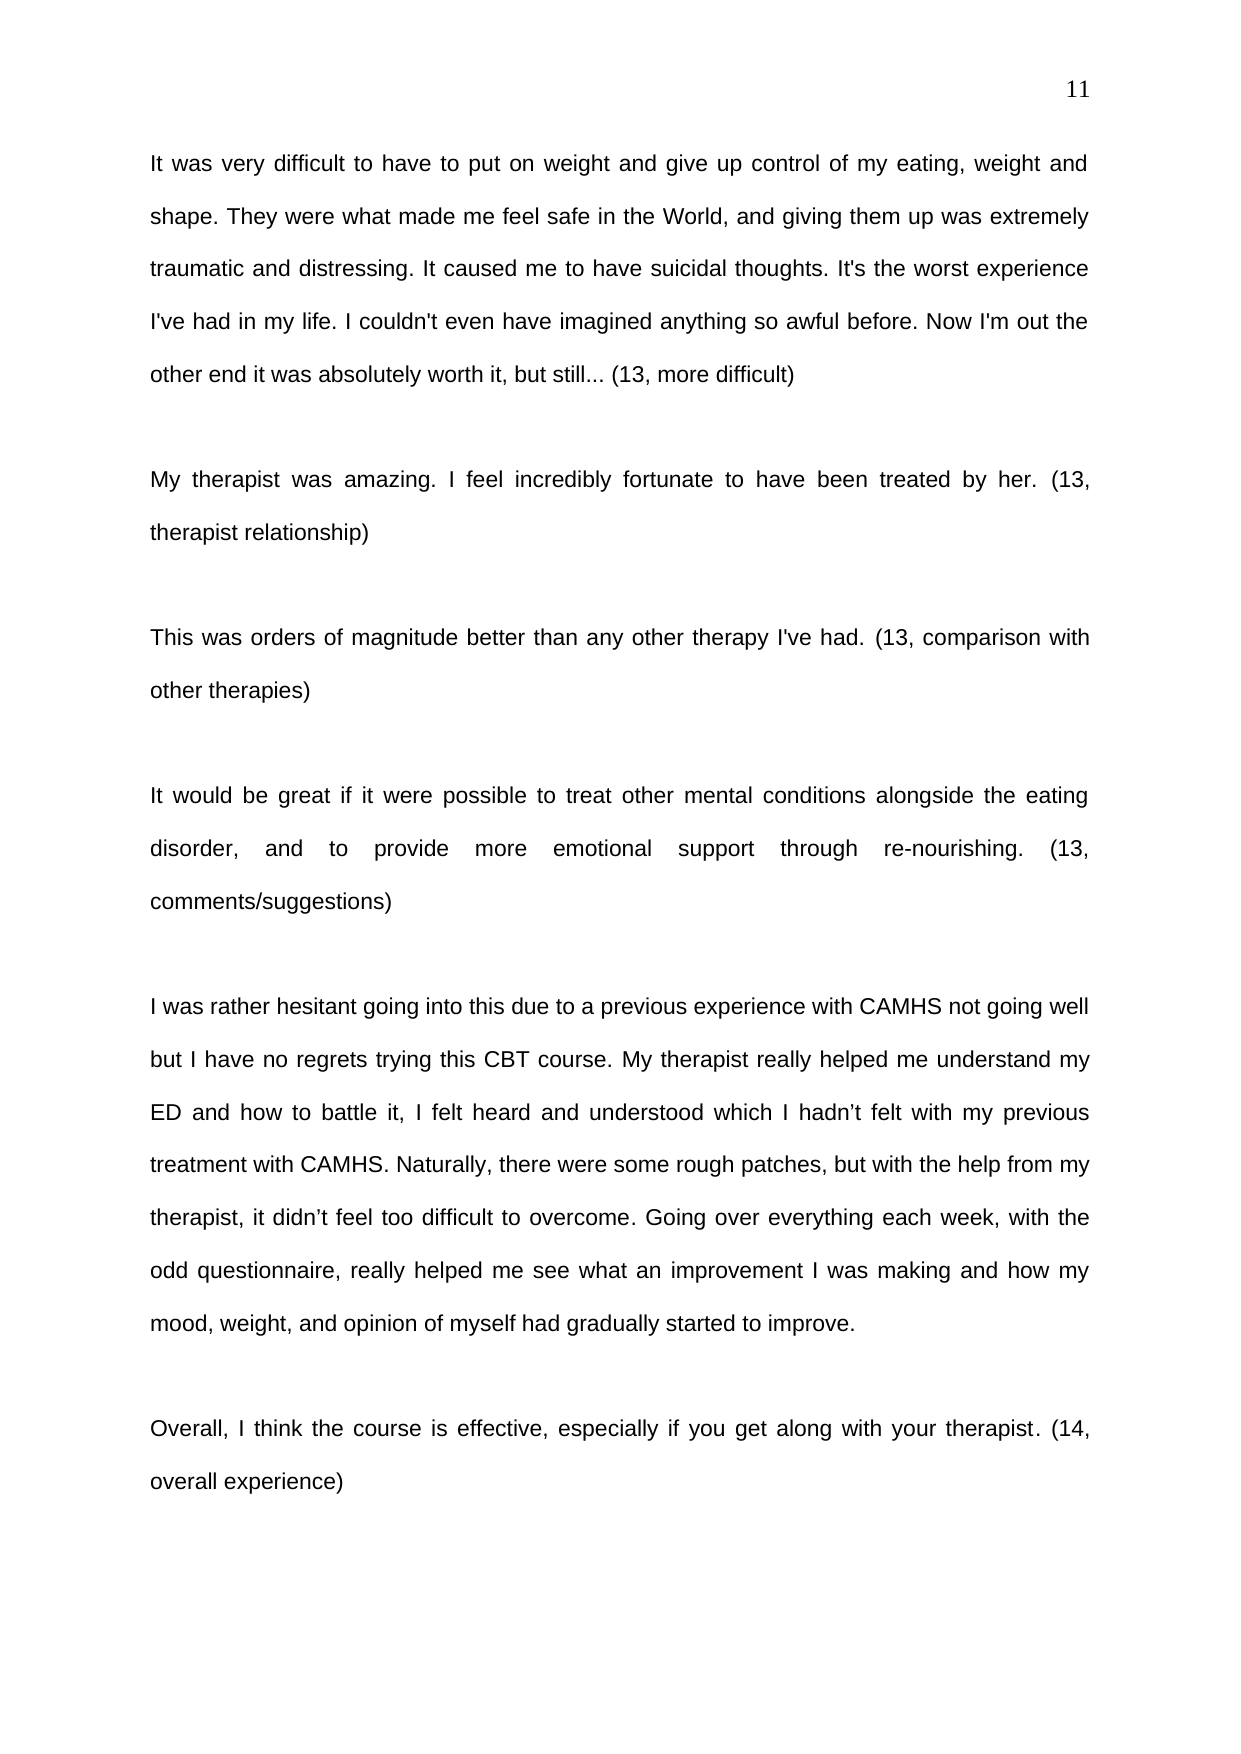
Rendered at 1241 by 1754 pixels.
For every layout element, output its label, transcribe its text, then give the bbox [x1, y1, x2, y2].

text It was very difficult to have to put on weight and give up control of my eating, weight and shape. They were what made me feel safe in the World, and giving them up was extremely traumatic and distressing. It caused me to have suicidal thoughts. It's the worst experience I've had in my life. I couldn't even have imagined anything so awful before. Now I'm out the other end it was absolutely worth it, but still... (13, more difficult) [150, 150, 1090, 387]
text Overall, I think the course is effective, especially if you get along with your therapist. (14, overall experience) [150, 1415, 1090, 1494]
text It would be great if it were possible to treat other mental conditions alongside the eating disorder, and to provide more emotional support through re-nourishing. (13, comments/suggestions) [150, 782, 1090, 914]
text I was rather hesitant going into this due to a previous experience with CAMHS not going well but I have no regrets trying this CBT course. My therapist really helped me understand my ED and how to battle it, I felt heard and understood which I hadn’t felt with my previous treatment with CAMHS. Naturally, there were some rough patches, but with the help from my therapist, it didn’t feel too difficult to overcome. Going over everything each week, with the odd questionnaire, really helped me see what an improvement I was making and how my mood, weight, and opinion of myself had gradually started to improve. [150, 993, 1090, 1336]
text My therapist was amazing. I feel incredibly fortunate to have been treated by her. (13, therapist relationship) [150, 466, 1090, 545]
text This was orders of magnitude better than any other therapy I've had. (13, comparison with other therapies) [150, 624, 1090, 703]
